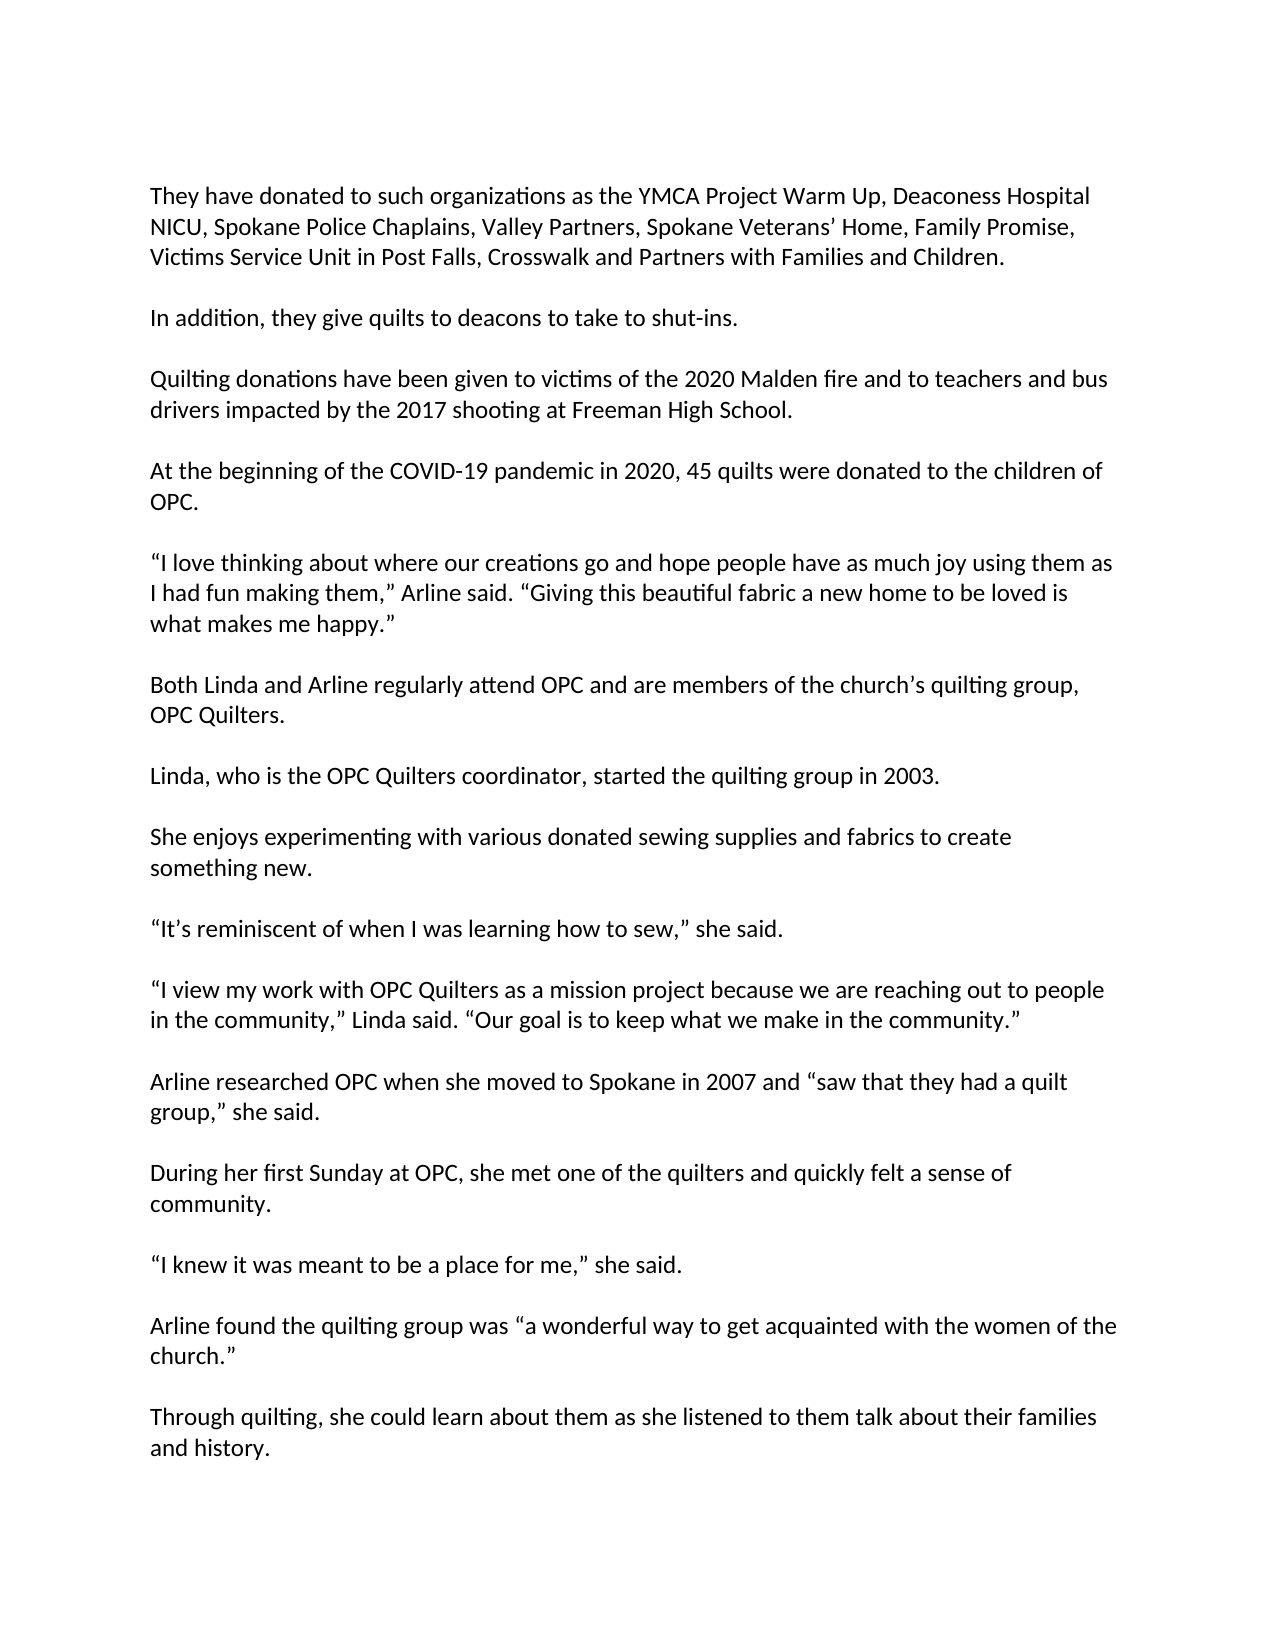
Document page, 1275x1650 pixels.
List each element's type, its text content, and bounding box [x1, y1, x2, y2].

text They have donated to such organizations as the YMCA Project Warm Up, Deaconess Hospital NICU, Spokane Police Chaplains, Valley Partners, Spokane Veterans’ Home, Family Promise, Victims Service Unit in Post Falls, Crosswalk and Partners with Families and Children. [150, 181, 1125, 272]
text “I knew it was meant to be a place for me,” she said. [150, 1249, 1125, 1279]
text Linda, who is the OPC Quilters coordinator, started the quilting group in 2003. [150, 760, 1125, 791]
text Through quilting, she could learn about them as she listened to them talk about their families and history. [150, 1401, 1125, 1462]
text At the beginning of the COVID-19 pandemic in 2020, 45 quilts were donated to the children of OPC. [150, 455, 1125, 516]
text In addition, they give quilts to deacons to take to shut-ins. [150, 303, 1125, 333]
text “I view my work with OPC Quilters as a mission project because we are reaching out to people in the community,” Linda said. “Our goal is to keep what we make in the community.” [150, 974, 1125, 1035]
text She enjoys experimenting with various donated sewing supplies and fabrics to create something new. [150, 821, 1125, 882]
text Arline found the quilting group was “a wonderful way to get acquainted with the women of the church.” [150, 1310, 1125, 1371]
text Quilting donations have been given to victims of the 2020 Malden fire and to teachers and bus drivers impacted by the 2017 shooting at Freeman High School. [150, 364, 1125, 425]
text “I love thinking about where our creations go and hope people have as much joy using them as I had fun making them,” Arline said. “Giving this beautiful fabric a new home to be loved is what makes me happy.” [150, 547, 1125, 638]
text Both Linda and Arline regularly attend OPC and are members of the church’s quilting group, OPC Quilters. [150, 669, 1125, 730]
text “It’s reminiscent of when I was learning how to sew,” she said. [150, 913, 1125, 943]
text Arline researched OPC when she moved to Spokane in 2007 and “saw that they had a quilt group,” she said. [150, 1066, 1125, 1127]
text During her first Sunday at OPC, she met one of the quilters and quickly felt a sense of community. [150, 1157, 1125, 1218]
